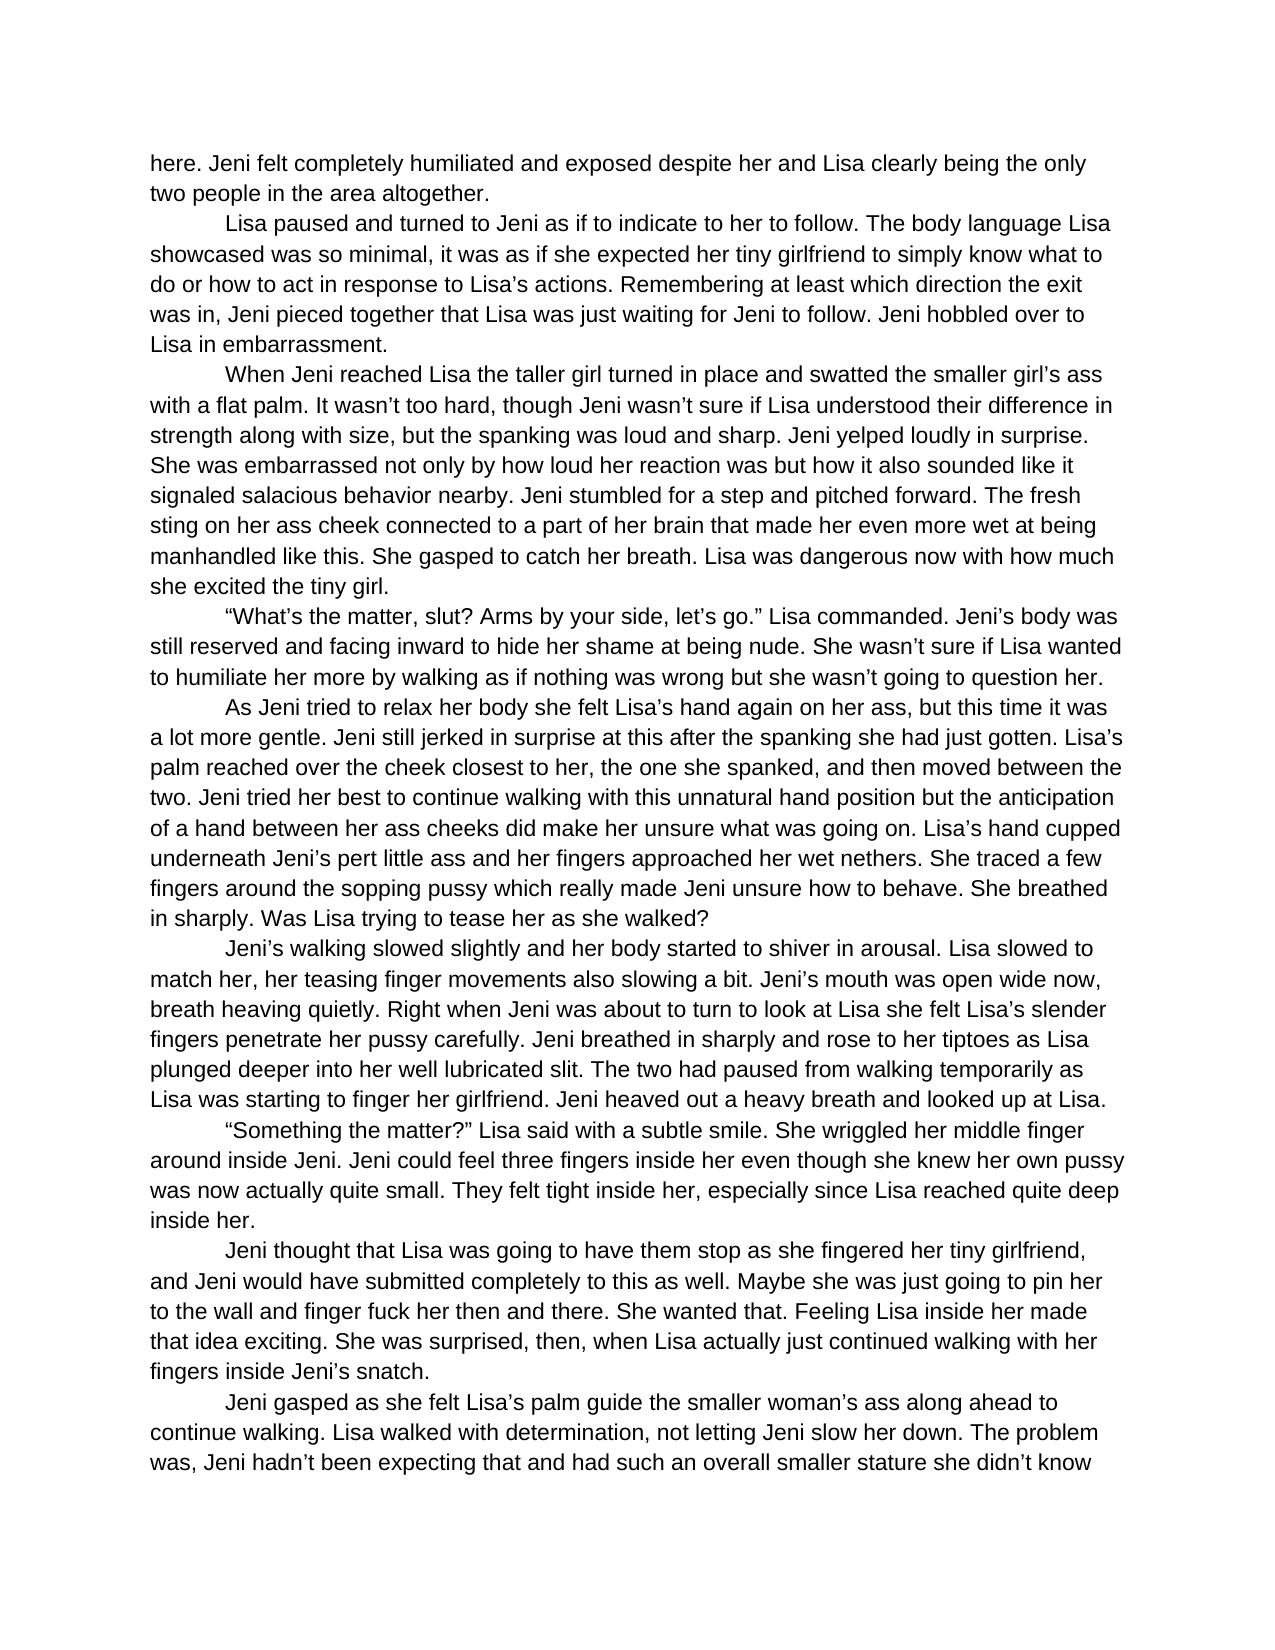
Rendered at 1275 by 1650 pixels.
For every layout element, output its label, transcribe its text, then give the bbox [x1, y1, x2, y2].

text “Something the matter?” Lisa said with a subtle smile. She wriggled her middle finger around inside Jeni. Jeni could feel three fingers inside her even though she knew her own pussy was now actually quite small. They felt tight inside her, especially since Lisa reached quite deep inside her. [150, 1117, 1125, 1234]
text As Jeni tried to relax her body she felt Lisa’s hand again on her ass, but this time it was a lot more gentle. Jeni still jerked in surprise at this after the spanking she had just gotten. Lisa’s palm reached over the cheek closest to her, the one she spanked, and then moved between the two. Jeni tried her best to continue walking with this unnatural hand position but the anticipation of a hand between her ass cheeks did make her unsure what was going on. Lisa’s hand cupped underneath Jeni’s pert little ass and her fingers approached her wet nethers. She traced a few fingers around the sopping pussy which really made Jeni unsure how to behave. She breathed in sharply. Was Lisa trying to tease her as she walked? [150, 694, 1125, 932]
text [150, 150, 1125, 207]
text Lisa paused and turned to Jeni as if to indicate to her to follow. The body language Lisa showcased was so minimal, it was as if she expected her tiny girlfriend to simply know what to do or how to act in response to Lisa’s actions. Remembering at least which direction the exit was in, Jeni pieced together that Lisa was just waiting for Jeni to follow. Jeni hobbled over to Lisa in embarrassment. [150, 210, 1125, 358]
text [150, 1388, 1125, 1475]
text When Jeni reached Lisa the taller girl turned in place and swatted the smaller girl’s ass with a flat palm. It wasn’t too hard, though Jeni wasn’t sure if Lisa understood their difference in strength along with size, but the spanking was loud and sharp. Jeni yelped loudly in surprise. She was embarrassed not only by how loud her reaction was but how it also sounded like it signaled salacious behavior nearby. Jeni stumbled for a step and pitched forward. The fresh sting on her ass cheek connected to a part of her brain that made her even more wet at being manhandled like this. She gasped to catch her breath. Lisa was dangerous now with how much she excited the tiny girl. [150, 361, 1125, 599]
text Jeni thought that Lisa was going to have them stop as she fingered her tiny girlfriend, and Jeni would have submitted completely to this as well. Maybe she was just going to pin her to the wall and finger fuck her then and there. She wanted that. Feeling Lisa inside her made that idea exciting. She was surprised, then, when Lisa actually just continued walking with her fingers inside Jeni’s snatch. [150, 1237, 1125, 1385]
text Jeni’s walking slowed slightly and her body started to shiver in arousal. Lisa slowed to match her, her teasing finger movements also slowing a bit. Jeni’s mouth was open wide now, breath heaving quietly. Right when Jeni was about to turn to look at Lisa she felt Lisa’s slender fingers penetrate her pussy carefully. Jeni breathed in sharply and rose to her tiptoes as Lisa plunged deeper into her well lubricated slit. The two had paused from walking temporarily as Lisa was starting to finger her girlfriend. Jeni heaved out a heavy breath and looked up at Lisa. [150, 935, 1125, 1113]
text “What’s the matter, slut? Arms by your side, let’s go.” Lisa commanded. Jeni’s body was still reserved and facing inward to hide her shame at being nude. She wasn’t sure if Lisa wanted to humiliate her more by walking as if nothing was wrong but she wasn’t going to question her. [150, 603, 1125, 690]
